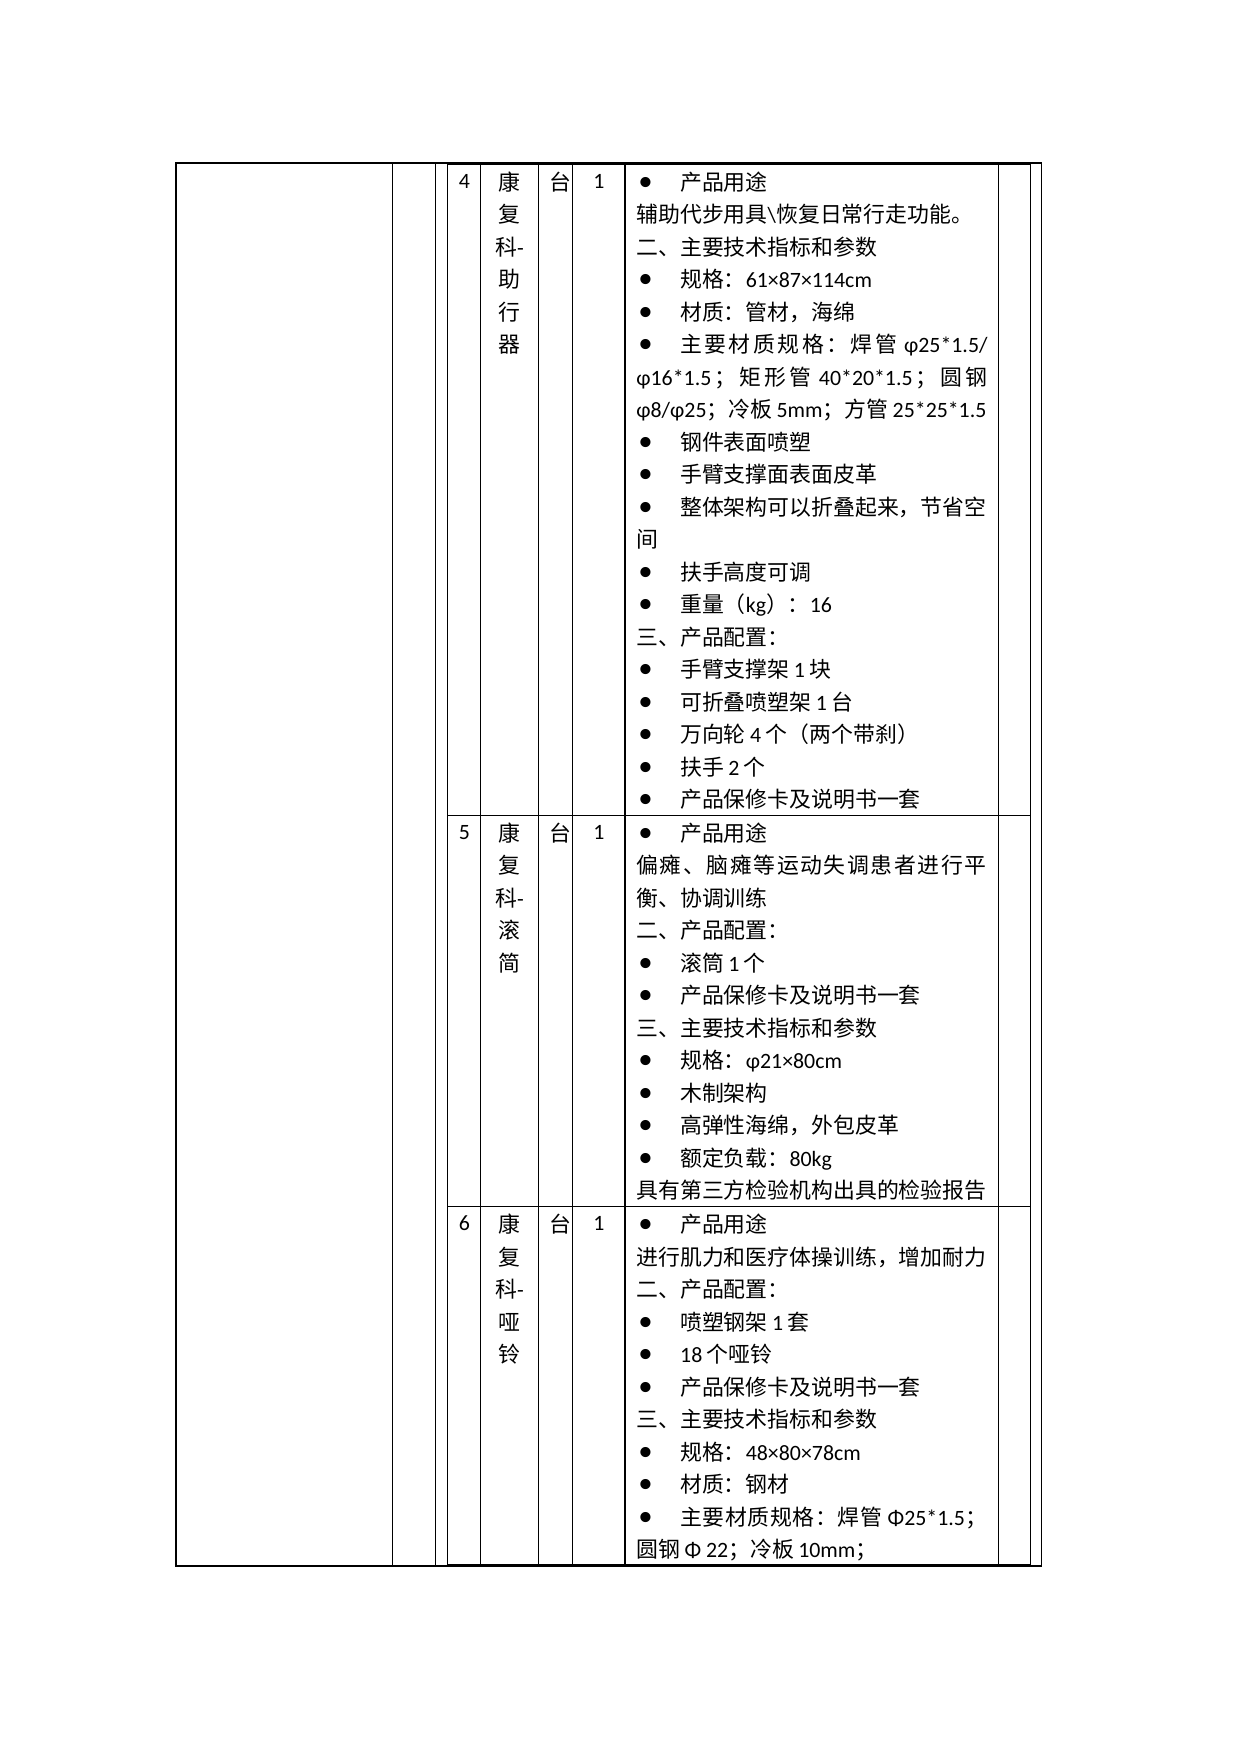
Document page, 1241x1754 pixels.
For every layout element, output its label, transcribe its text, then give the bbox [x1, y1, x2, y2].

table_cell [1031, 164, 1041, 1565]
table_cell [436, 164, 447, 1565]
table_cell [448, 1207, 480, 1564]
table_cell 1 [393, 164, 435, 1565]
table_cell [448, 165, 480, 815]
table_cell [177, 164, 392, 1565]
